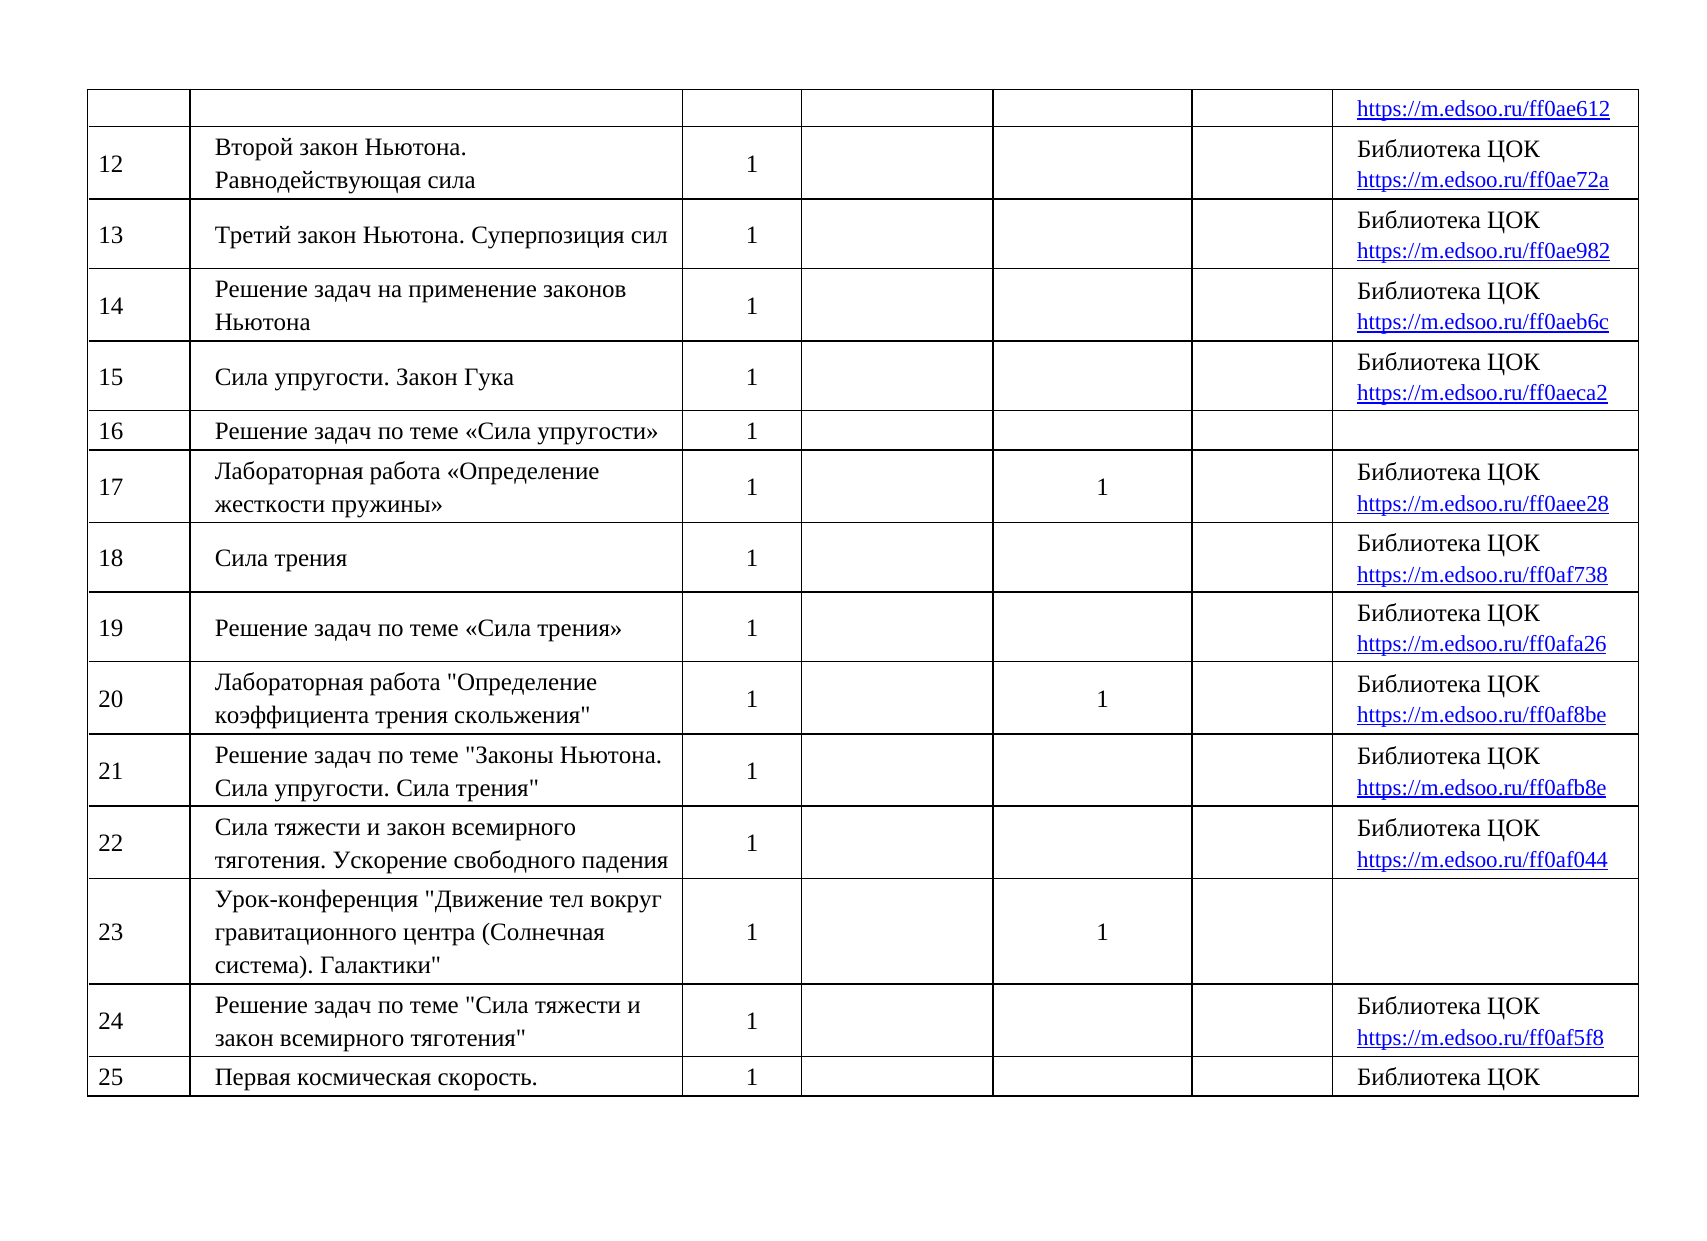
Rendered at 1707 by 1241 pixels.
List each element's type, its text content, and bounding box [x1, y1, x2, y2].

table_cell 1 [683, 90, 801, 126]
table_cell Решение задач по теме "Сила тяжести и закон всемирного тяготения" [191, 985, 682, 1056]
table_cell 11 [88, 90, 189, 126]
table_cell [994, 342, 1191, 409]
table_cell [802, 807, 992, 878]
table_cell 1 [683, 735, 801, 805]
table_cell 12 [88, 127, 189, 198]
table_cell 20 [88, 662, 189, 733]
table_cell [994, 807, 1191, 878]
table_cell [1193, 593, 1332, 661]
table_cell 17 [88, 450, 189, 521]
table_cell [994, 523, 1191, 591]
table_cell [1333, 879, 1638, 983]
table_cell Библиотека ЦОК https://m.edsoo.ru/ff0aeb6c [1333, 269, 1638, 340]
table_cell [994, 411, 1191, 449]
table_cell Сила трения [191, 523, 682, 591]
table_cell Сила тяжести и закон всемирного тяготения. Ускорение свободного падения [191, 807, 682, 878]
table_cell [994, 735, 1191, 805]
table_cell Решение задач по теме «Сила трения» [191, 593, 682, 661]
table_cell [802, 269, 992, 340]
table_cell [802, 90, 992, 126]
table_cell 1 [683, 269, 801, 340]
table_cell 19 [88, 592, 189, 661]
table_cell 14 [88, 269, 189, 340]
table_cell Библиотека ЦОК https://m.edsoo.ru/ff0af044 [1333, 807, 1638, 878]
table_cell 1 [683, 1057, 801, 1095]
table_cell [1333, 1057, 1638, 1095]
table_cell 1 [683, 411, 801, 449]
table_cell [802, 127, 992, 198]
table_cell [1333, 90, 1638, 126]
table_cell Лабораторная работа «Определение жесткости пружины» [191, 451, 682, 521]
table_cell 1 [683, 127, 801, 198]
table_cell 1 [994, 662, 1191, 733]
table_cell [1193, 985, 1332, 1056]
table_cell [1193, 451, 1332, 521]
table_cell 1 [683, 200, 801, 268]
table_cell 1 [683, 342, 801, 409]
table_cell Библиотека ЦОК https://m.edsoo.ru/ff0afa26 [1333, 593, 1638, 661]
table_cell [994, 593, 1191, 661]
table_cell Библиотека ЦОК https://m.edsoo.ru/ff0af5f8 [1333, 985, 1638, 1056]
table_cell 23 [88, 879, 189, 983]
table_cell [1193, 879, 1332, 983]
table_cell [1193, 807, 1332, 878]
table_cell 1 [683, 807, 801, 878]
table_cell [994, 1057, 1191, 1095]
table_cell Решение задач по теме "Законы Ньютона. Сила упругости. Сила трения" [191, 735, 682, 805]
table_cell 1 [683, 523, 801, 591]
table_cell [1193, 735, 1332, 805]
table_cell 1 [683, 662, 801, 733]
table_cell Библиотека ЦОК https://m.edsoo.ru/ff0aee28 [1333, 451, 1638, 521]
table_cell 13 [88, 199, 189, 268]
table_cell Сила упругости. Закон Гука [191, 342, 682, 409]
table_cell [802, 662, 992, 733]
table_cell [994, 200, 1191, 268]
table_cell Решение задач на применение законов Ньютона [191, 269, 682, 340]
table_cell 21 [88, 734, 189, 805]
table_cell [994, 127, 1191, 198]
table_cell 1 [683, 593, 801, 661]
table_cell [191, 90, 682, 126]
table_cell [802, 342, 992, 409]
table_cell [191, 1057, 682, 1095]
table_cell [1193, 200, 1332, 268]
table_cell Библиотека ЦОК https://m.edsoo.ru/ff0afb8e [1333, 735, 1638, 805]
table_cell [802, 593, 992, 661]
table_cell Урок-конференция "Движение тел вокруг гравитационного центра (Солнечная система). Галактики" [191, 879, 682, 983]
table_cell 25 [88, 1057, 189, 1095]
table_cell 1 [994, 879, 1191, 983]
table_cell [802, 411, 992, 449]
table_cell 1 [683, 985, 801, 1056]
table_cell [1193, 127, 1332, 198]
table_cell [802, 985, 992, 1056]
table_cell [1193, 90, 1332, 126]
table_cell Библиотека ЦОК https://m.edsoo.ru/ff0aeca2 [1333, 342, 1638, 409]
table_cell 1 [994, 451, 1191, 521]
table_cell Библиотека ЦОК https://m.edsoo.ru/ff0af738 [1333, 523, 1638, 591]
table_cell [802, 735, 992, 805]
table_cell 15 [88, 341, 189, 409]
table_cell [994, 269, 1191, 340]
table_cell [1193, 269, 1332, 340]
table_cell Третий закон Ньютона. Суперпозиция сил [191, 200, 682, 268]
table_cell [994, 90, 1191, 126]
table_cell [1193, 1057, 1332, 1095]
table_cell [1193, 662, 1332, 733]
table_cell [802, 1057, 992, 1095]
table_cell [802, 200, 992, 268]
table_cell Библиотека ЦОК https://m.edsoo.ru/ff0af8be [1333, 662, 1638, 733]
table_cell 22 [88, 806, 189, 878]
table_cell [1193, 342, 1332, 409]
table_cell [994, 985, 1191, 1056]
table_cell [1333, 411, 1638, 449]
table_cell 16 [88, 411, 189, 449]
table_cell 1 [683, 451, 801, 521]
table_cell Библиотека ЦОК https://m.edsoo.ru/ff0ae72a [1333, 127, 1638, 198]
table_cell 24 [88, 984, 189, 1056]
table_cell Второй закон Ньютона. Равнодействующая сила [191, 127, 682, 198]
table_cell [1193, 411, 1332, 449]
table_cell Лабораторная работа "Определение коэффициента трения скольжения" [191, 662, 682, 733]
table_cell Решение задач по теме «Сила упругости» [191, 411, 682, 449]
table_cell 1 [683, 879, 801, 983]
table_cell 18 [88, 523, 189, 591]
table_cell [802, 451, 992, 521]
table_cell [1193, 523, 1332, 591]
table_cell [802, 523, 992, 591]
table_cell Библиотека ЦОК https://m.edsoo.ru/ff0ae982 [1333, 200, 1638, 268]
table_cell [802, 879, 992, 983]
